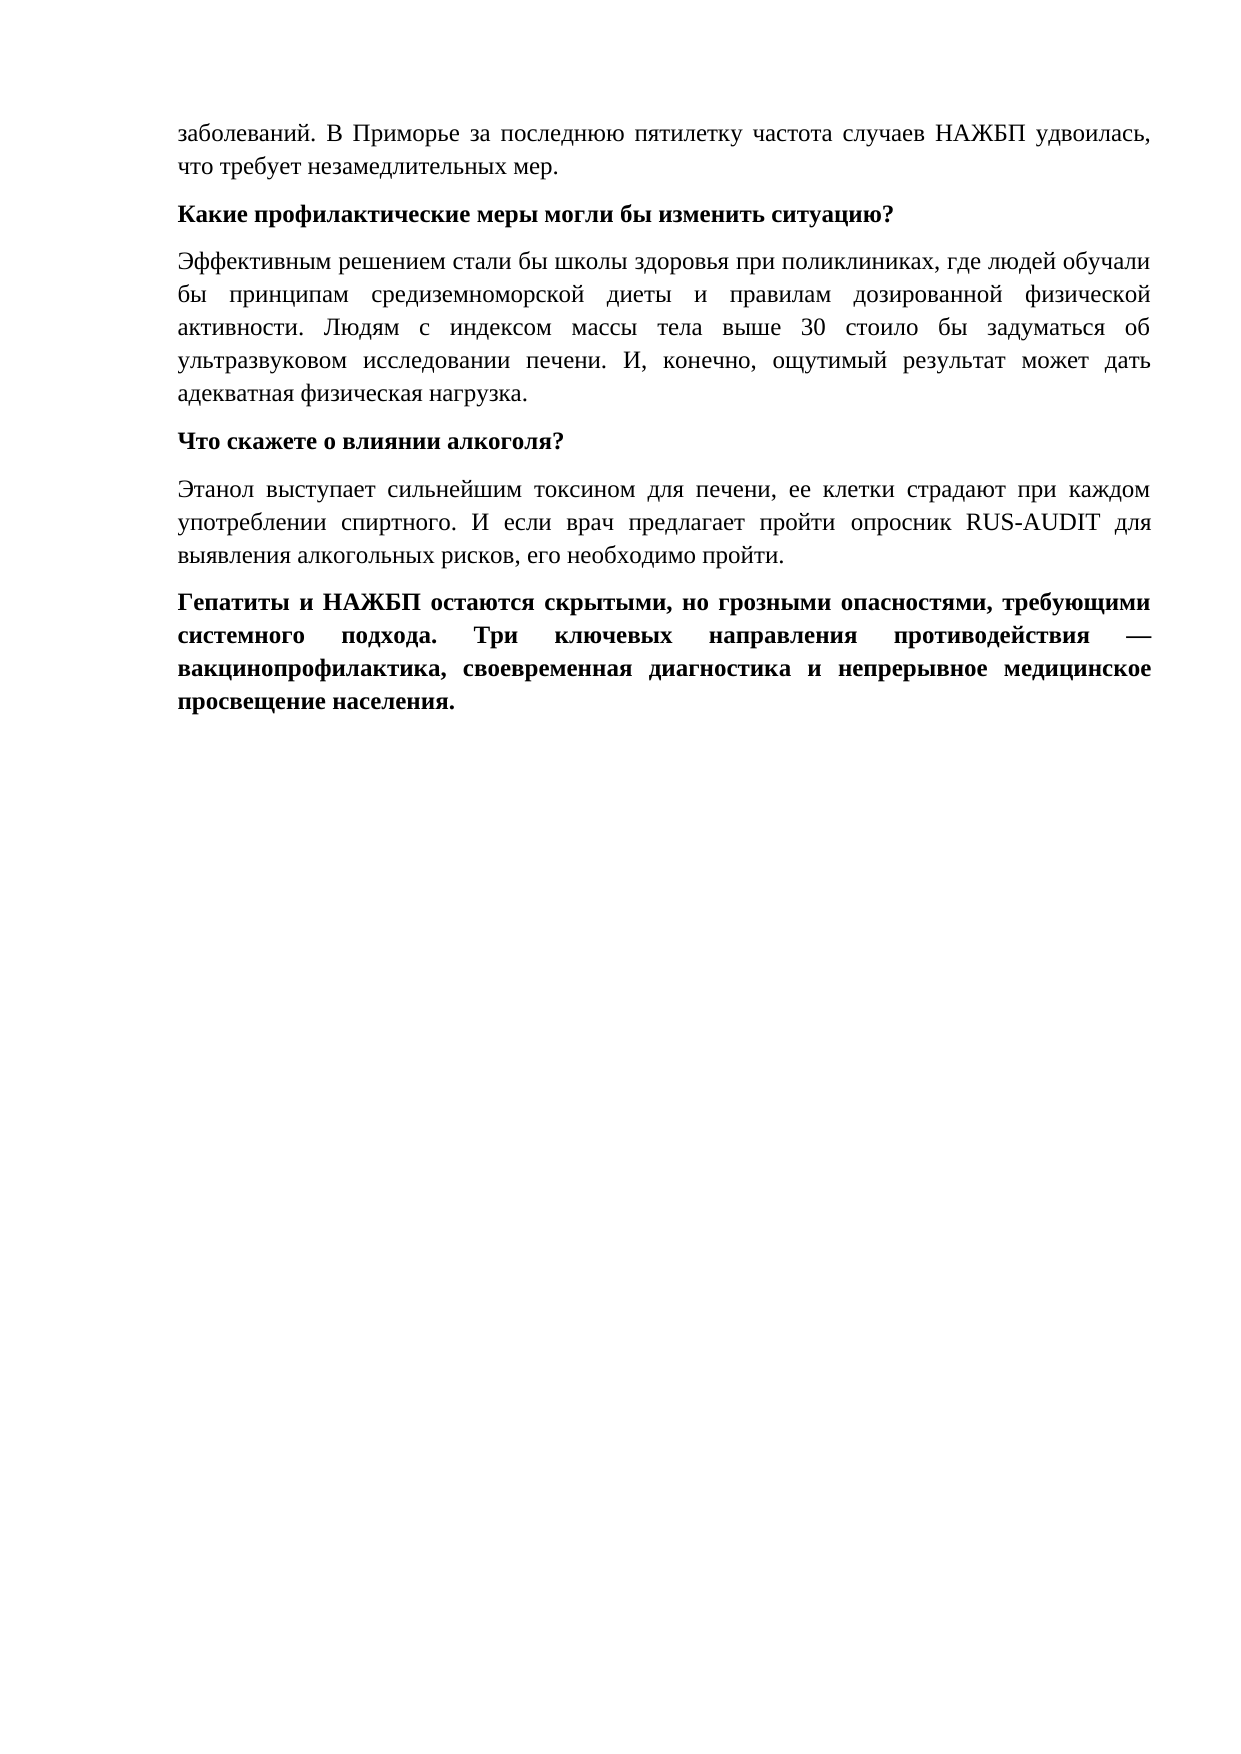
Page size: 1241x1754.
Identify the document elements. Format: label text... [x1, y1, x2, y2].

text Что скажете о влиянии алкоголя? [177, 426, 1152, 455]
text Эффективным решением стали бы школы здоровья при поликлиниках, где людей обучали бы принципам средиземноморской диеты и правилам дозированной физической активности. Людям с индексом массы тела выше 30 стоило бы задуматься об ультразвуковом исследовании печени. И, конечно, ощутимый результат может дать адекватная физическая нагрузка. [177, 246, 1152, 407]
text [177, 118, 1152, 180]
text Этанол выступает сильнейшим токсином для печени, ее клетки страдают при каждом употреблении спиртного. И если врач предлагает пройти опросник RUS-AUDIT для выявления алкогольных рисков, его необходимо пройти. [177, 474, 1152, 568]
text Какие профилактические меры могли бы изменить ситуацию? [177, 199, 1152, 227]
text Гепатиты и НАЖБП остаются скрытыми, но грозными опасностями, требующими системного подхода. Три ключевых направления противодействия — вакцинопрофилактика, своевременная диагностика и непрерывное медицинское просвещение населения. [177, 587, 1152, 715]
